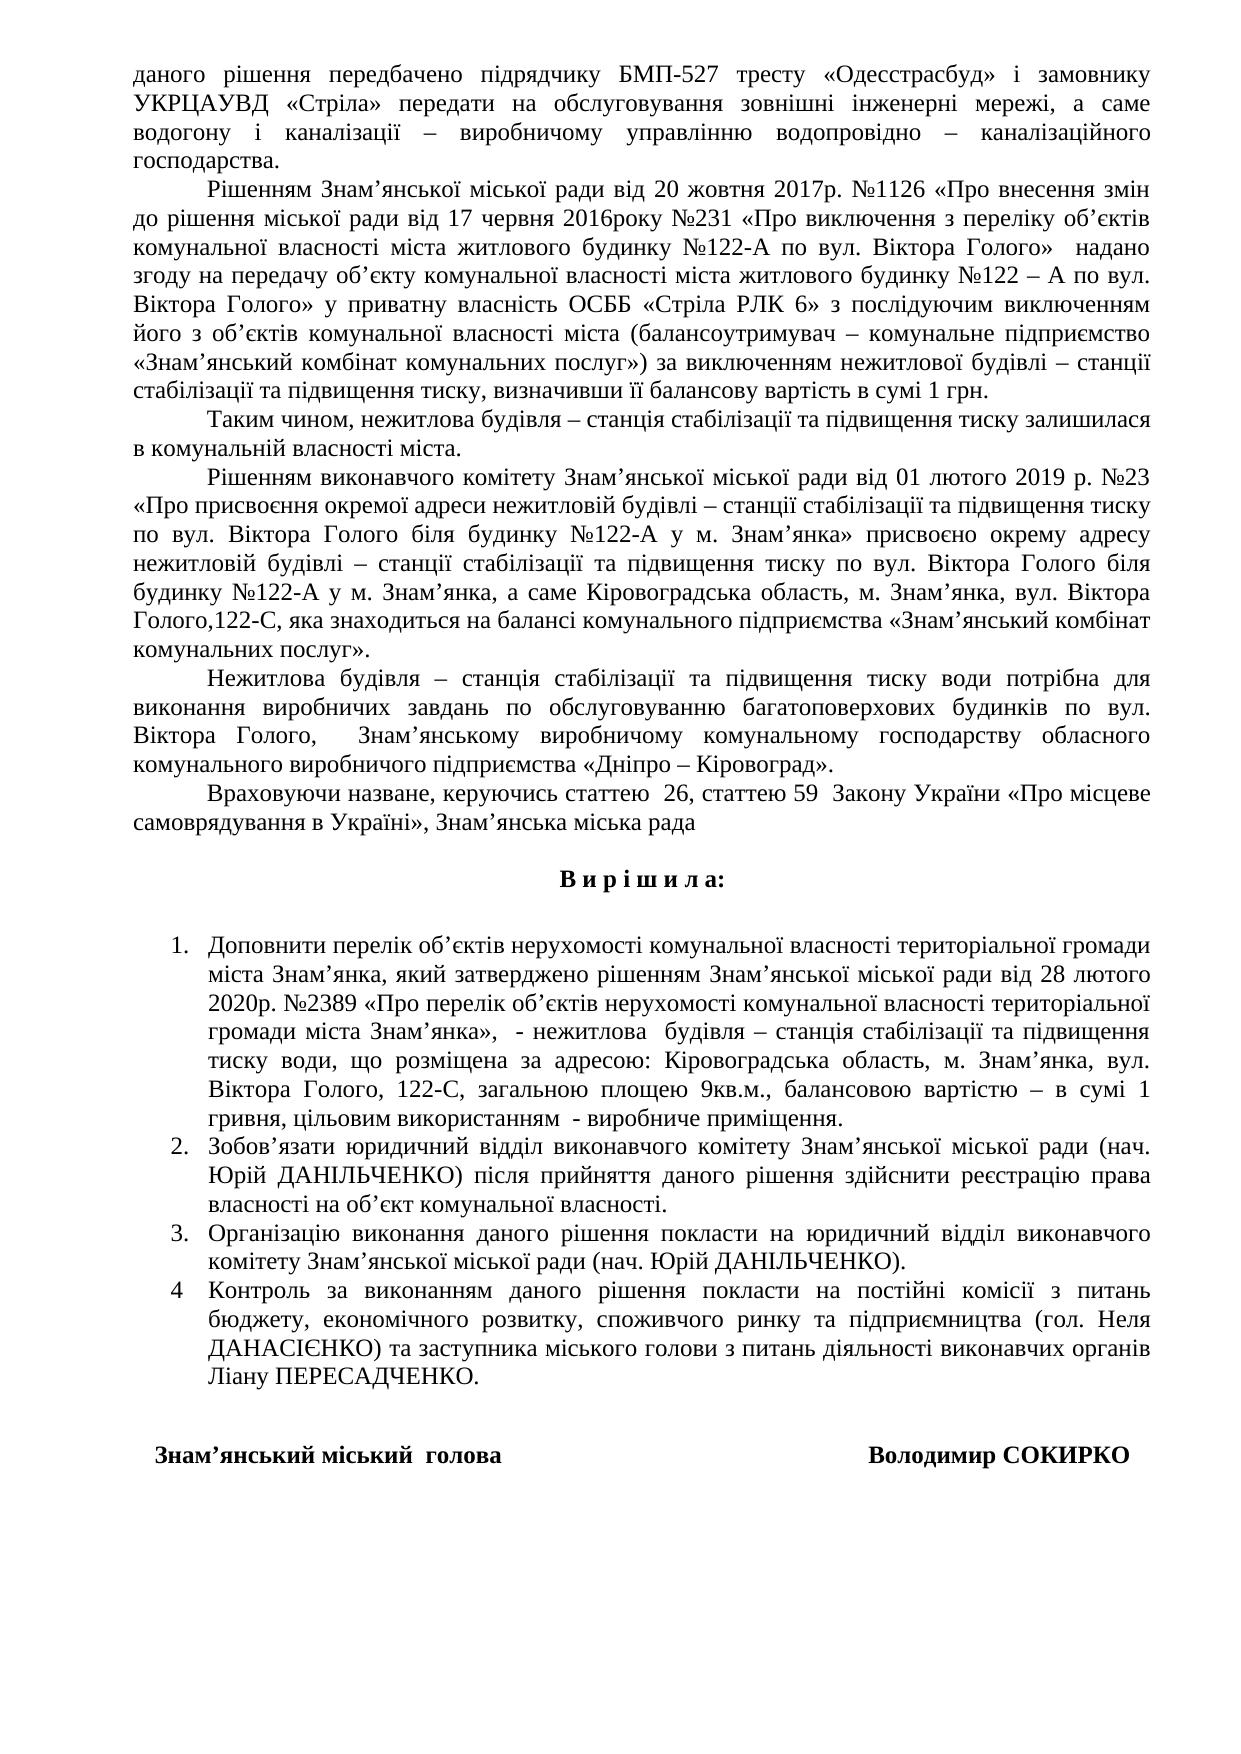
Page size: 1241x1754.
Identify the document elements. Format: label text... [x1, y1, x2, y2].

list Контроль за виконанням даного рішення покласти на постійні комісії з питань бюджету, економічного розвитку, споживчого ринку та підприємництва (гол. Неля ДАНАСІЄНКО) та заступника міського голови з питань діяльності виконавчих органів Ліану ПЕРЕСАДЧЕНКО. [170, 1275, 1152, 1390]
list Зобов’язати юридичний відділ виконавчого комітету Знам’янської міської ради (нач. Юрій ДАНІЛЬЧЕНКО) після прийняття даного рішення здійснити реєстрацію права власності на об’єкт комунальної власності. [170, 1131, 1152, 1218]
text Таким чином, нежитлова будівля – станція стабілізації та підвищення тиску залишилася в комунальній власності міста. [133, 404, 1152, 462]
list Організацію виконання даного рішення покласти на юридичний відділ виконавчого комітету Знам’янської міської ради (нач. Юрій ДАНІЛЬЧЕНКО). [170, 1218, 1152, 1275]
text Рішенням Знам’янської міської ради від 20 жовтня 2017р. №1126 «Про внесення змін до рішення міської ради від 17 червня 2016року №231 «Про виключення з переліку об’єктів комунальної власності міста житлового будинку №122-А по вул. Віктора Голого» надано згоду на передачу об’єкту комунальної власності міста житлового будинку №122 – А по вул. Віктора Голого» у приватну власність ОСББ «Стріла РЛК 6» з послідуючим виключенням його з об’єктів комунальної власності міста (балансоутримувач – комунальне підприємство «Знам’янський комбінат комунальних послуг») за виключенням нежитлової будівлі – станції стабілізації та підвищення тиску, визначивши її балансову вартість в сумі 1 грн. [133, 174, 1152, 404]
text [133, 59, 1152, 174]
text Рішенням виконавчого комітету Знам’янської міської ради від 01 лютого 2019 р. №23 «Про присвоєння окремої адреси нежитловій будівлі – станції стабілізації та підвищення тиску по вул. Віктора Голого біля будинку №122-А у м. Знам’янка» присвоєно окрему адресу нежитловій будівлі – станції стабілізації та підвищення тиску по вул. Віктора Голого біля будинку №122-А у м. Знам’янка, а саме Кіровоградська область, м. Знам’янка, вул. Віктора Голого,122-С, яка знаходиться на балансі комунального підприємства «Знам’янський комбінат комунальних послуг». [133, 462, 1152, 663]
list Доповнити перелік об’єктів нерухомості комунальної власності територіальної громади міста Знам’янка, який затверджено рішенням Знам’янської міської ради від 28 лютого 2020р. №2389 «Про перелік об’єктів нерухомості комунальної власності територіальної громади міста Знам’янка», - нежитлова будівля – станція стабілізації та підвищення тиску води, що розміщена за адресою: Кіровоградська область, м. Знам’янка, вул. Віктора Голого, 122-С, загальною площею 9кв.м., балансовою вартістю – в сумі 1 гривня, цільовим використанням - виробниче приміщення. [170, 930, 1152, 1131]
text Враховуючи назване, керуючись статтею 26, статтею 59 Закону України «Про місцеве самоврядування в Україні», Знам’янська міська рада [133, 778, 1152, 835]
text Знам’янський міський голова Володимир СОКИРКО [133, 1440, 1152, 1469]
text Нежитлова будівля – станція стабілізації та підвищення тиску води потрібна для виконання виробничих завдань по обслуговуванню багатоповерхових будинків по вул. Віктора Голого, Знам’янському виробничому комунальному господарству обласного комунального виробничого підприємства «Дніпро – Кіровоград». [133, 663, 1152, 778]
text В и р і ш и л а: [133, 864, 1152, 893]
